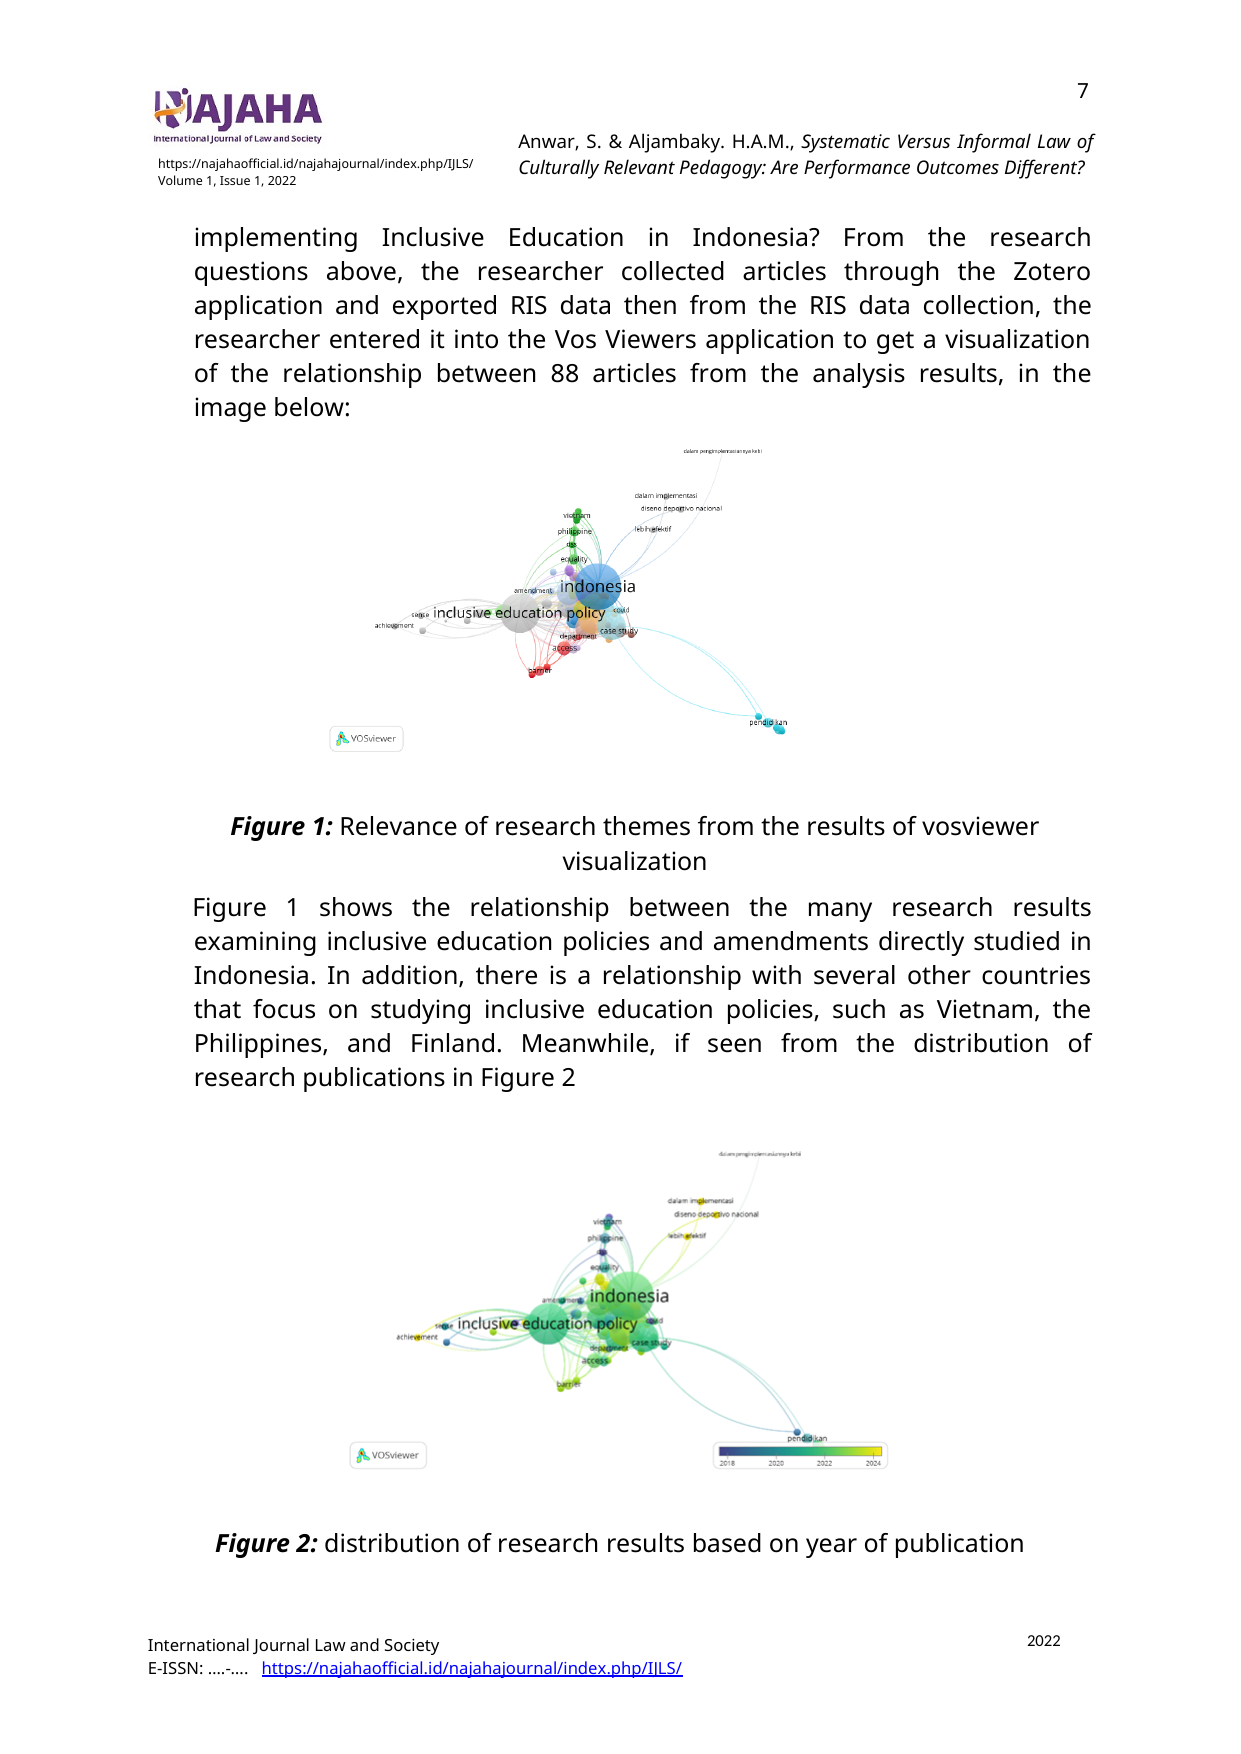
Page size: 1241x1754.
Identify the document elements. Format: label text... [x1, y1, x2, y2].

picture [323, 423, 852, 758]
text Figure 1 shows the relationship between the many research results examining inclusive education policies and amendments directly studied in Indonesia. In addition, there is a relationship with several other countries that focus on studying inclusive education policies, such as Vietnam, the Philippines, and Finland. Meanwhile, if seen from the distribution of research publications in Figure 2 [192, 890, 1093, 1094]
list Figure 1: Relevance of research themes from the results of vosviewer visualization [177, 809, 1092, 877]
picture [147, 75, 327, 158]
picture [343, 1125, 895, 1476]
text Figure 2: distribution of research results based on year of publication [148, 1526, 1093, 1560]
